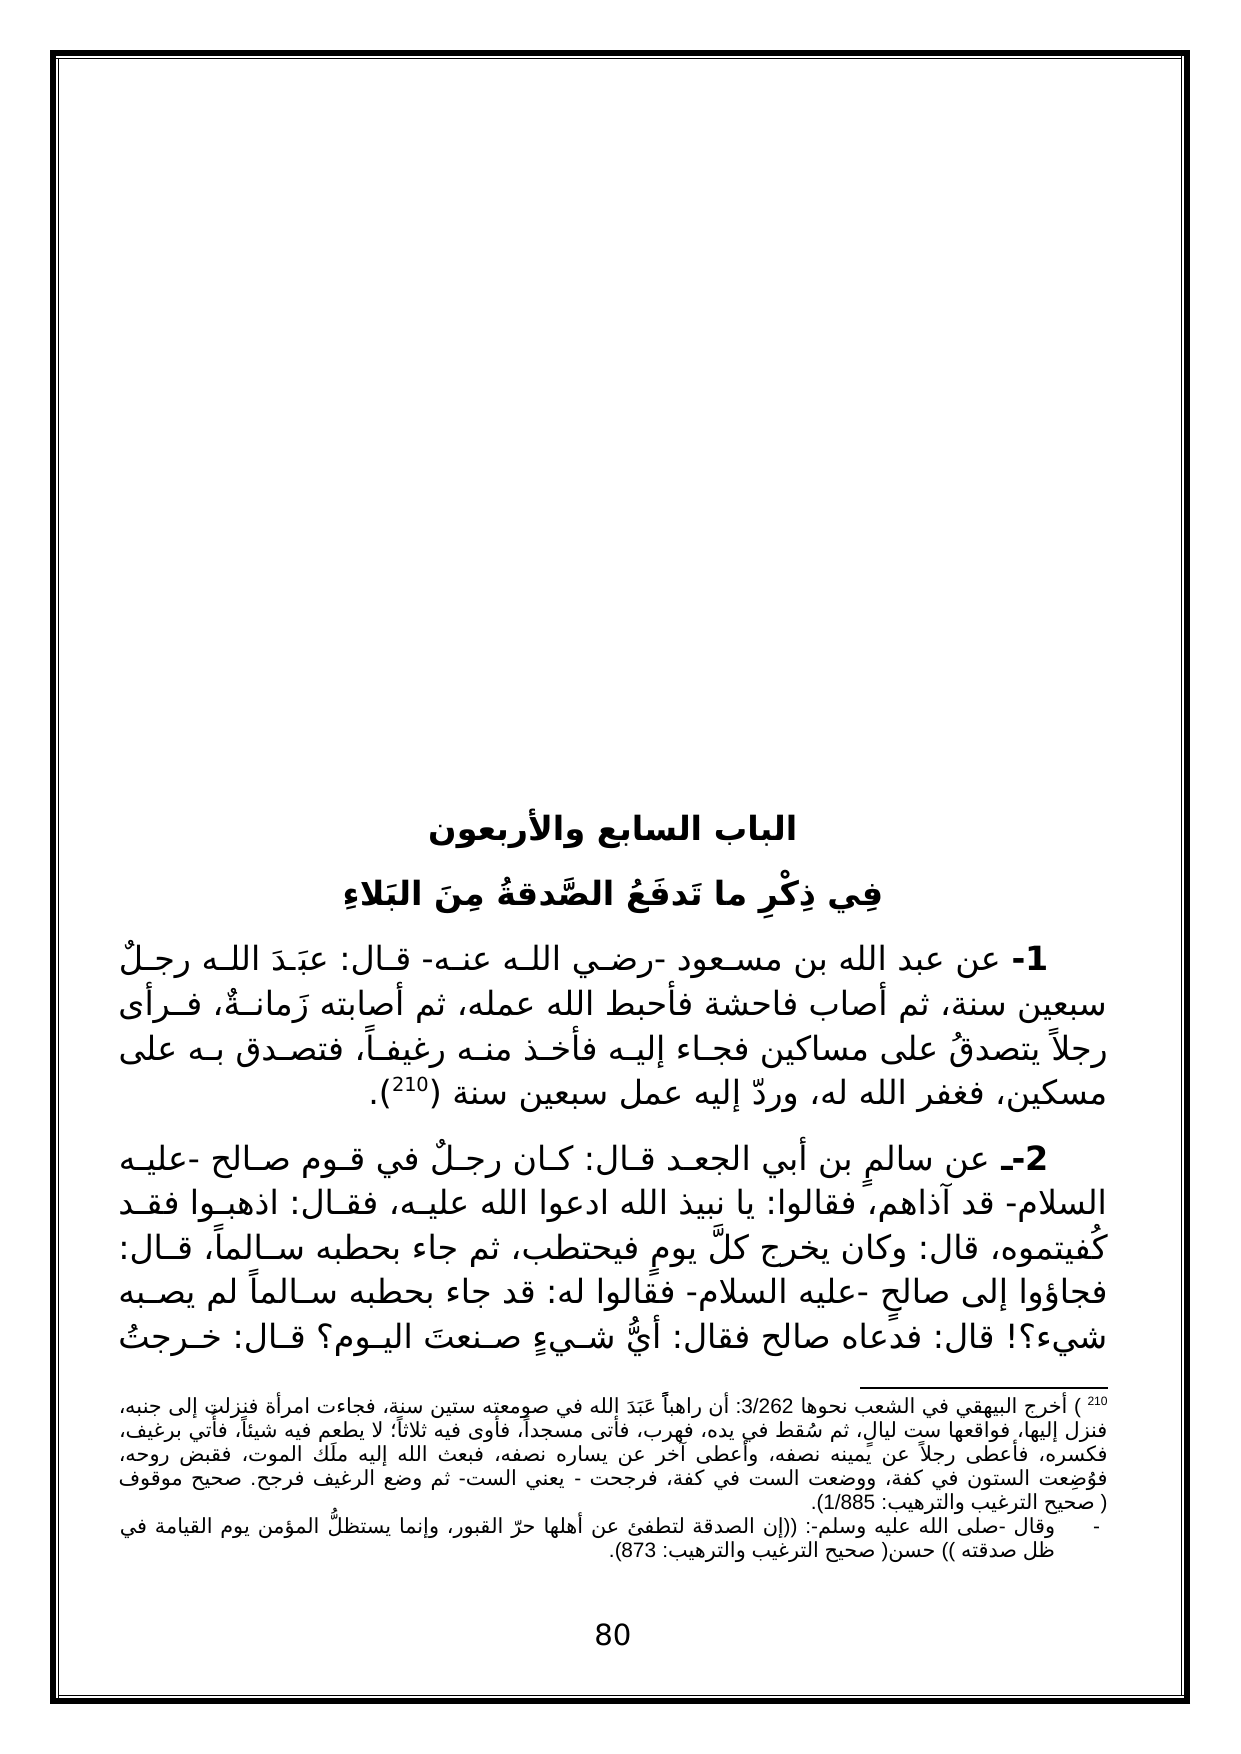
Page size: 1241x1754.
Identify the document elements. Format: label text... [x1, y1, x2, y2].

text الباب السابع والأربعون [118, 809, 1107, 848]
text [118, 1139, 1107, 1356]
text 1- عن عبد الله بن مسعود -رضي الله عنه- قال: عبَدَ الله رجلٌ سبعين سنة، ثم أصاب فاحشة فأحبط الله عمله، ثم أصابته زَمانةٌ، فرأى رجلاً يتصدقُ على مساكين فجاء إليه فأخذ منه رغيفاً، فتصدق به على مسكين، فغفر الله له، وردّ إليه عمل سبعين سنة (). [118, 940, 1107, 1112]
text فِي ذِكْرِ ما تَدفَعُ الصَّدقةُ مِنَ البَلاءِ [118, 874, 1107, 913]
